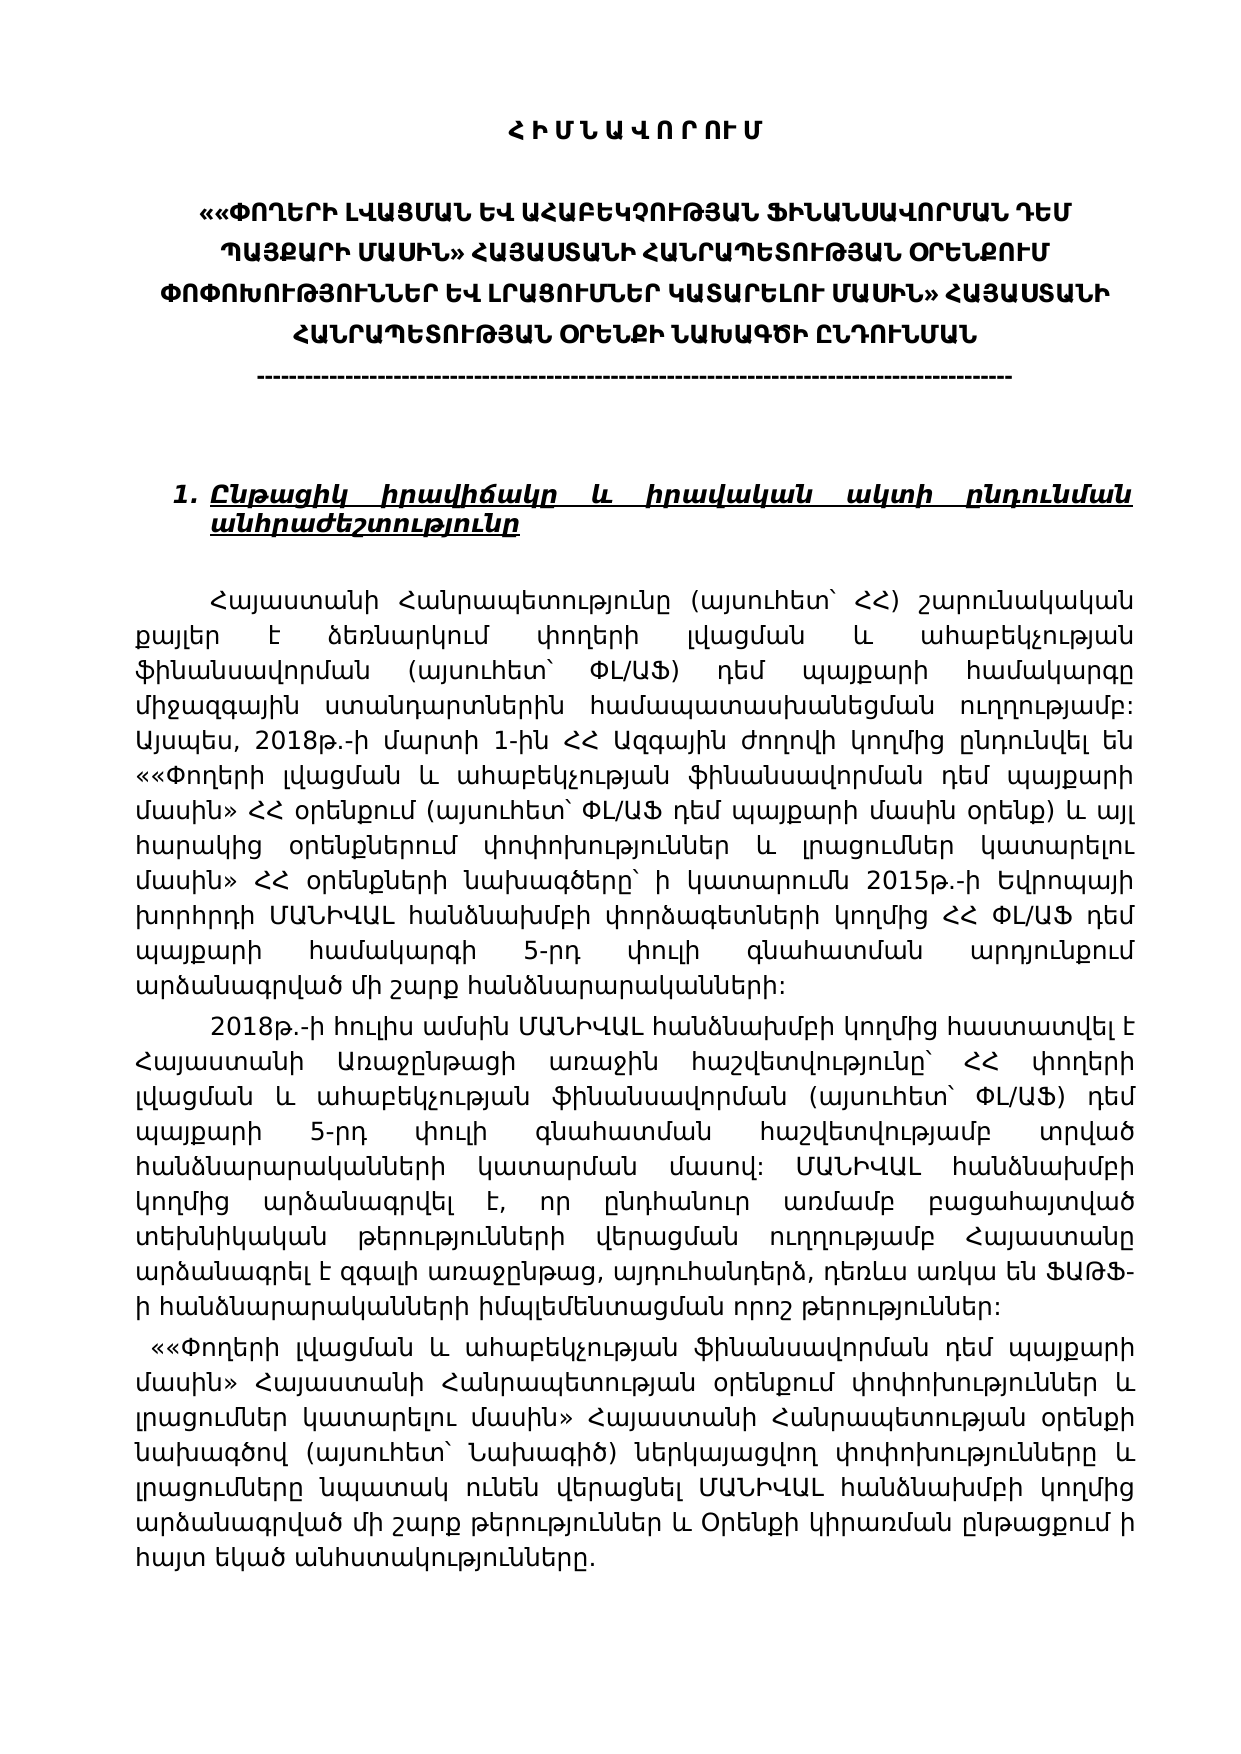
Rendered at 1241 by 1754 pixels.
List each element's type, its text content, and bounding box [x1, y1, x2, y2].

text Հայաստանի Հանրապետությունը (այսուհետ՝ ՀՀ) շարունակական քայլեր է ձեռնարկում փողերի լվացման և ահաբեկչության ֆինանսավորման (այսուհետ՝ ՓԼ/ԱՖ) դեմ պայքարի համակարգը միջազգային ստանդարտներին համապատասխանեցման ուղղությամբ: Այսպես, 2018թ.-ի մարտի 1-ին ՀՀ Ազգային ժողովի կողմից ընդունվել են ««Փողերի լվացման և ահաբեկչության ֆինանսավորման դեմ պայքարի մասին» ՀՀ օրենքում (այսուհետ՝ ՓԼ/ԱՖ դեմ պայքարի մասին օրենք) և այլ հարակից օրենքներում փոփոխություններ և լրացումներ կատարելու մասին» ՀՀ օրենքների նախագծերը՝ ի կատարումն 2015թ.-ի Եվրոպայի խորհրդի ՄԱՆԻՎԱԼ հանձնախմբի փորձագետների կողմից ՀՀ ՓԼ/ԱՖ դեմ պայքարի համակարգի 5-րդ փուլի գնահատման արդյունքում արձանագրված մի շարք հանձնարարականների: [135, 586, 1135, 1000]
list Ընթացիկ իրավիճակը և իրավական ակտի ընդունման անհրաժեշտությունը [172, 480, 1135, 538]
text ««ՓՈՂԵՐԻ ԼՎԱՑՄԱՆ ԵՎ ԱՀԱԲԵԿՉՈՒԹՅԱՆ ՖԻՆԱՆՍԱՎՈՐՄԱՆ ԴԵՄ ՊԱՅՔԱՐԻ ՄԱՍԻՆ» ՀԱՅԱՍՏԱՆԻ ՀԱՆՐԱՊԵՏՈՒԹՅԱՆ ՕՐԵՆՔՈՒՄ ՓՈՓՈԽՈՒԹՅՈՒՆՆԵՐ ԵՎ ԼՐԱՑՈՒՄՆԵՐ ԿԱՏԱՐԵԼՈՒ ՄԱՍԻՆ» ՀԱՅԱՍՏԱՆԻ ՀԱՆՐԱՊԵՏՈՒԹՅԱՆ ՕՐԵՆՔԻ ՆԱԽԱԳԾԻ ԸՆԴՈՒՆՄԱՆ [135, 194, 1135, 351]
text 2018թ.-ի հուլիս ամսին ՄԱՆԻՎԱԼ հանձնախմբի կողմից հաստատվել է Հայաստանի Առաջընթացի առաջին հաշվետվությունը՝ ՀՀ փողերի լվացման և ահաբեկչության ֆինանսավորման (այսուհետ՝ ՓԼ/ԱՖ) դեմ պայքարի 5-րդ փուլի գնահատման հաշվետվությամբ տրված հանձնարարականների կատարման մասով: ՄԱՆԻՎԱԼ հանձնախմբի կողմից արձանագրվել է, որ ընդհանուր առմամբ բացահայտված տեխնիկական թերությունների վերացման ուղղությամբ Հայաստանը արձանագրել է զգալի առաջընթաց, այդուհանդերձ, դեռևս առկա են ՖԱԹՖ-ի հանձնարարականների իմպլեմենտացման որոշ թերություններ: [135, 1012, 1135, 1321]
text ---------------------------------------------------------------------------------------------- [135, 357, 1135, 392]
text Հ Ի Մ Ն Ա Վ Ո Ր ՈՒ Մ [135, 112, 1135, 147]
text ««Փողերի լվացման և ահաբեկչության ֆինանսավորման դեմ պայքարի մասին» Հայաստանի Հանրապետության օրենքում փոփոխություններ և լրացումներ կատարելու մասին» Հայաստանի Հանրապետության օրենքի նախագծով (այսուհետ՝ Նախագիծ) ներկայացվող փոփոխությունները և լրացումները նպատակ ունեն վերացնել ՄԱՆԻՎԱԼ հանձնախմբի կողմից արձանագրված մի շարք թերություններ և Օրենքի կիրառման ընթացքում ի հայտ եկած անհստակությունները. [135, 1333, 1135, 1572]
